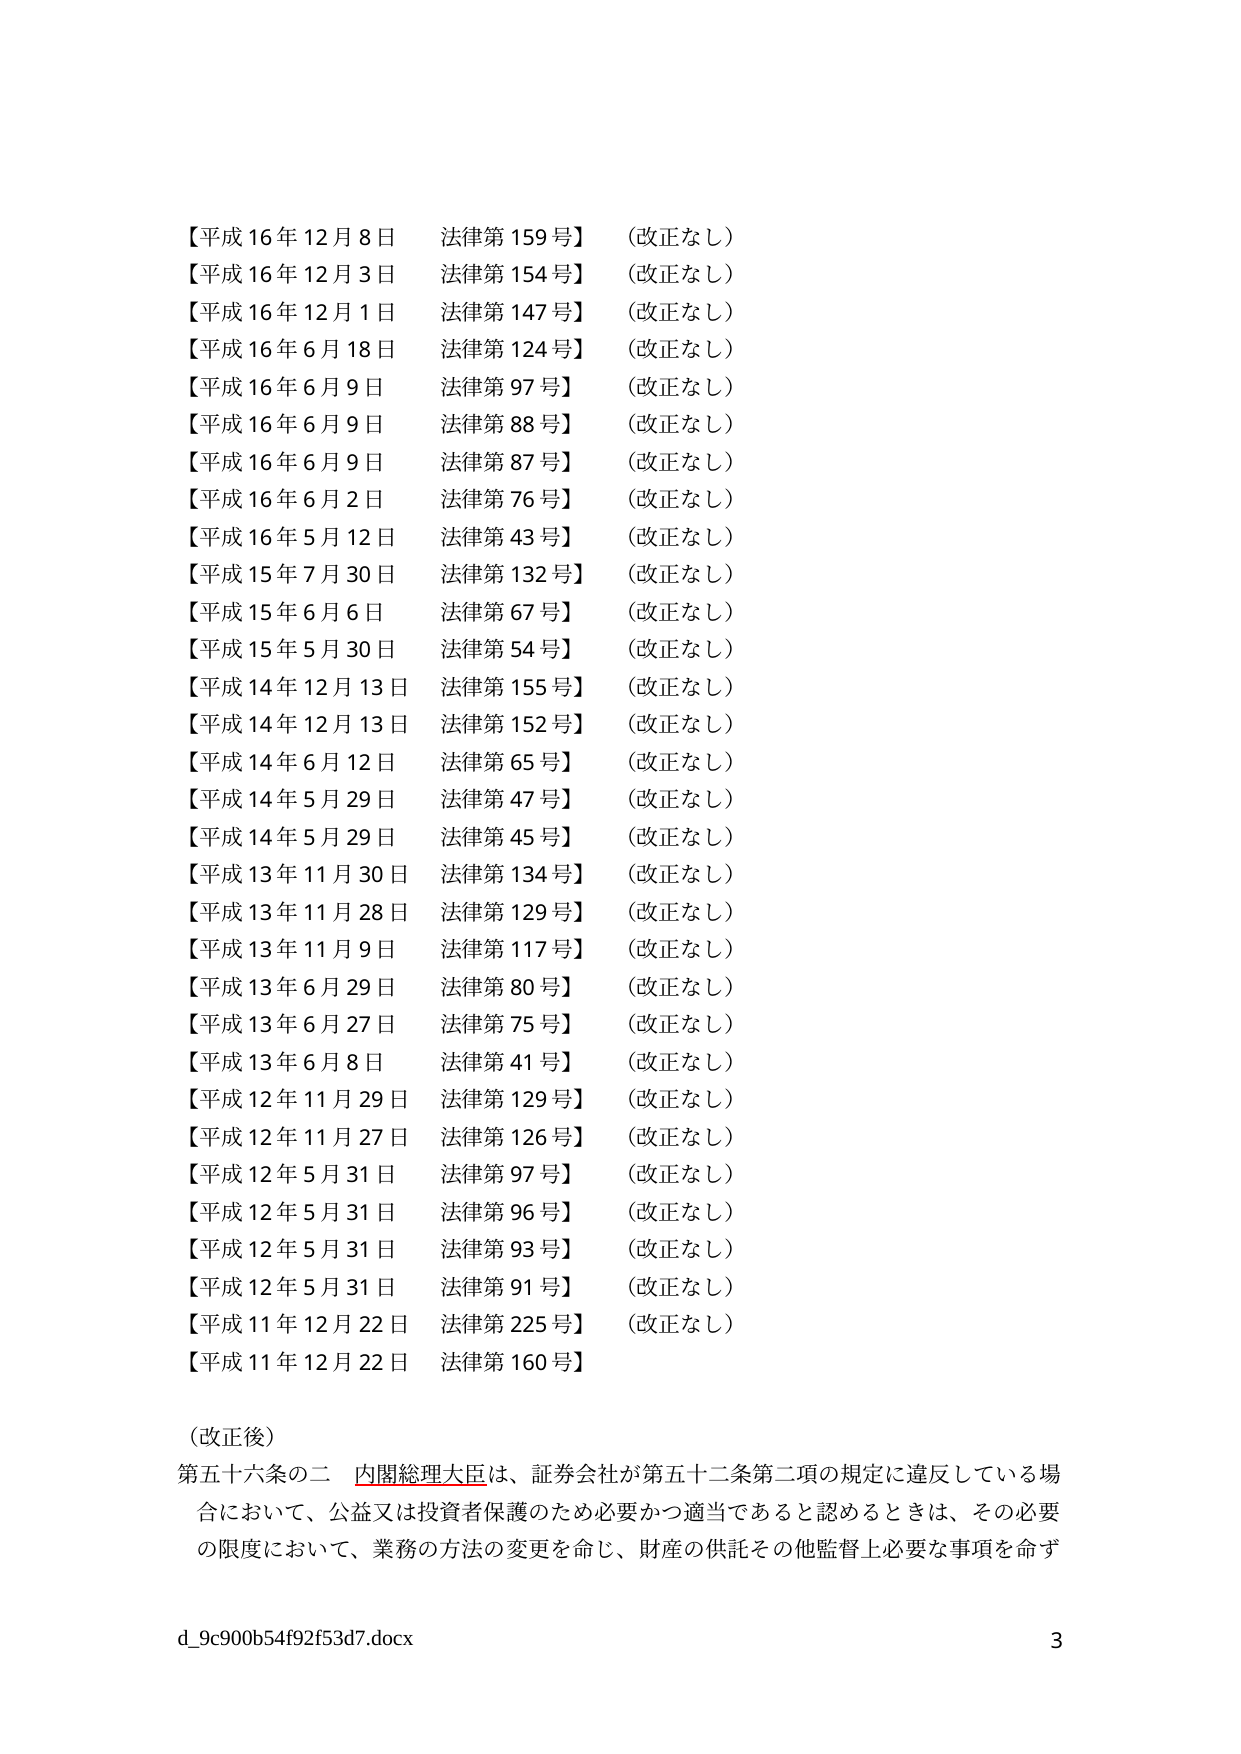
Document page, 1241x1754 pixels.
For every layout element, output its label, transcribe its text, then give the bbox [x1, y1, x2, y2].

text 【平成13年11月9日 法律第117号】 （改正なし） [177, 929, 1063, 967]
text 【平成12年5月31日 法律第96号】 （改正なし） [177, 1192, 1063, 1229]
text 【平成11年12月22日 法律第160号】 [177, 1342, 1063, 1379]
text 【平成13年6月27日 法律第75号】 （改正なし） [177, 1004, 1063, 1042]
text 【平成12年11月27日 法律第126号】 （改正なし） [177, 1117, 1063, 1154]
text 【平成13年11月28日 法律第129号】 （改正なし） [177, 892, 1063, 929]
text 【平成12年11月29日 法律第129号】 （改正なし） [177, 1079, 1063, 1117]
text 【平成16年12月1日 法律第147号】 （改正なし） [177, 292, 1063, 329]
text 【平成15年7月30日 法律第132号】 （改正なし） [177, 554, 1063, 592]
text 【平成14年5月29日 法律第47号】 （改正なし） [177, 779, 1063, 817]
text 【平成11年12月22日 法律第225号】 （改正なし） [177, 1304, 1063, 1342]
text 【平成13年6月29日 法律第80号】 （改正なし） [177, 967, 1063, 1004]
text 【平成14年12月13日 法律第155号】 （改正なし） [177, 667, 1063, 704]
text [177, 1454, 1063, 1567]
text 【平成12年5月31日 法律第97号】 （改正なし） [177, 1154, 1063, 1192]
text 【平成13年11月30日 法律第134号】 （改正なし） [177, 854, 1063, 892]
text 【平成14年5月29日 法律第45号】 （改正なし） [177, 817, 1063, 854]
text 【平成14年12月13日 法律第152号】 （改正なし） [177, 704, 1063, 742]
text 【平成15年5月30日 法律第54号】 （改正なし） [177, 629, 1063, 667]
text 【平成16年6月2日 法律第76号】 （改正なし） [177, 479, 1063, 517]
text 【平成14年6月12日 法律第65号】 （改正なし） [177, 742, 1063, 779]
text 【平成15年6月6日 法律第67号】 （改正なし） [177, 592, 1063, 629]
text 【平成12年5月31日 法律第93号】 （改正なし） [177, 1229, 1063, 1267]
text 【平成16年6月9日 法律第97号】 （改正なし） [177, 367, 1063, 404]
text 【平成16年6月9日 法律第87号】 （改正なし） [177, 442, 1063, 479]
text 【平成16年12月8日 法律第159号】 （改正なし） [177, 217, 1063, 254]
text 【平成16年5月12日 法律第43号】 （改正なし） [177, 517, 1063, 554]
text 【平成13年6月8日 法律第41号】 （改正なし） [177, 1042, 1063, 1079]
text （改正後） [177, 1417, 1063, 1454]
text 【平成16年6月9日 法律第88号】 （改正なし） [177, 404, 1063, 442]
text 【平成16年12月3日 法律第154号】 （改正なし） [177, 254, 1063, 292]
text 【平成16年6月18日 法律第124号】 （改正なし） [177, 329, 1063, 367]
text 【平成12年5月31日 法律第91号】 （改正なし） [177, 1267, 1063, 1304]
